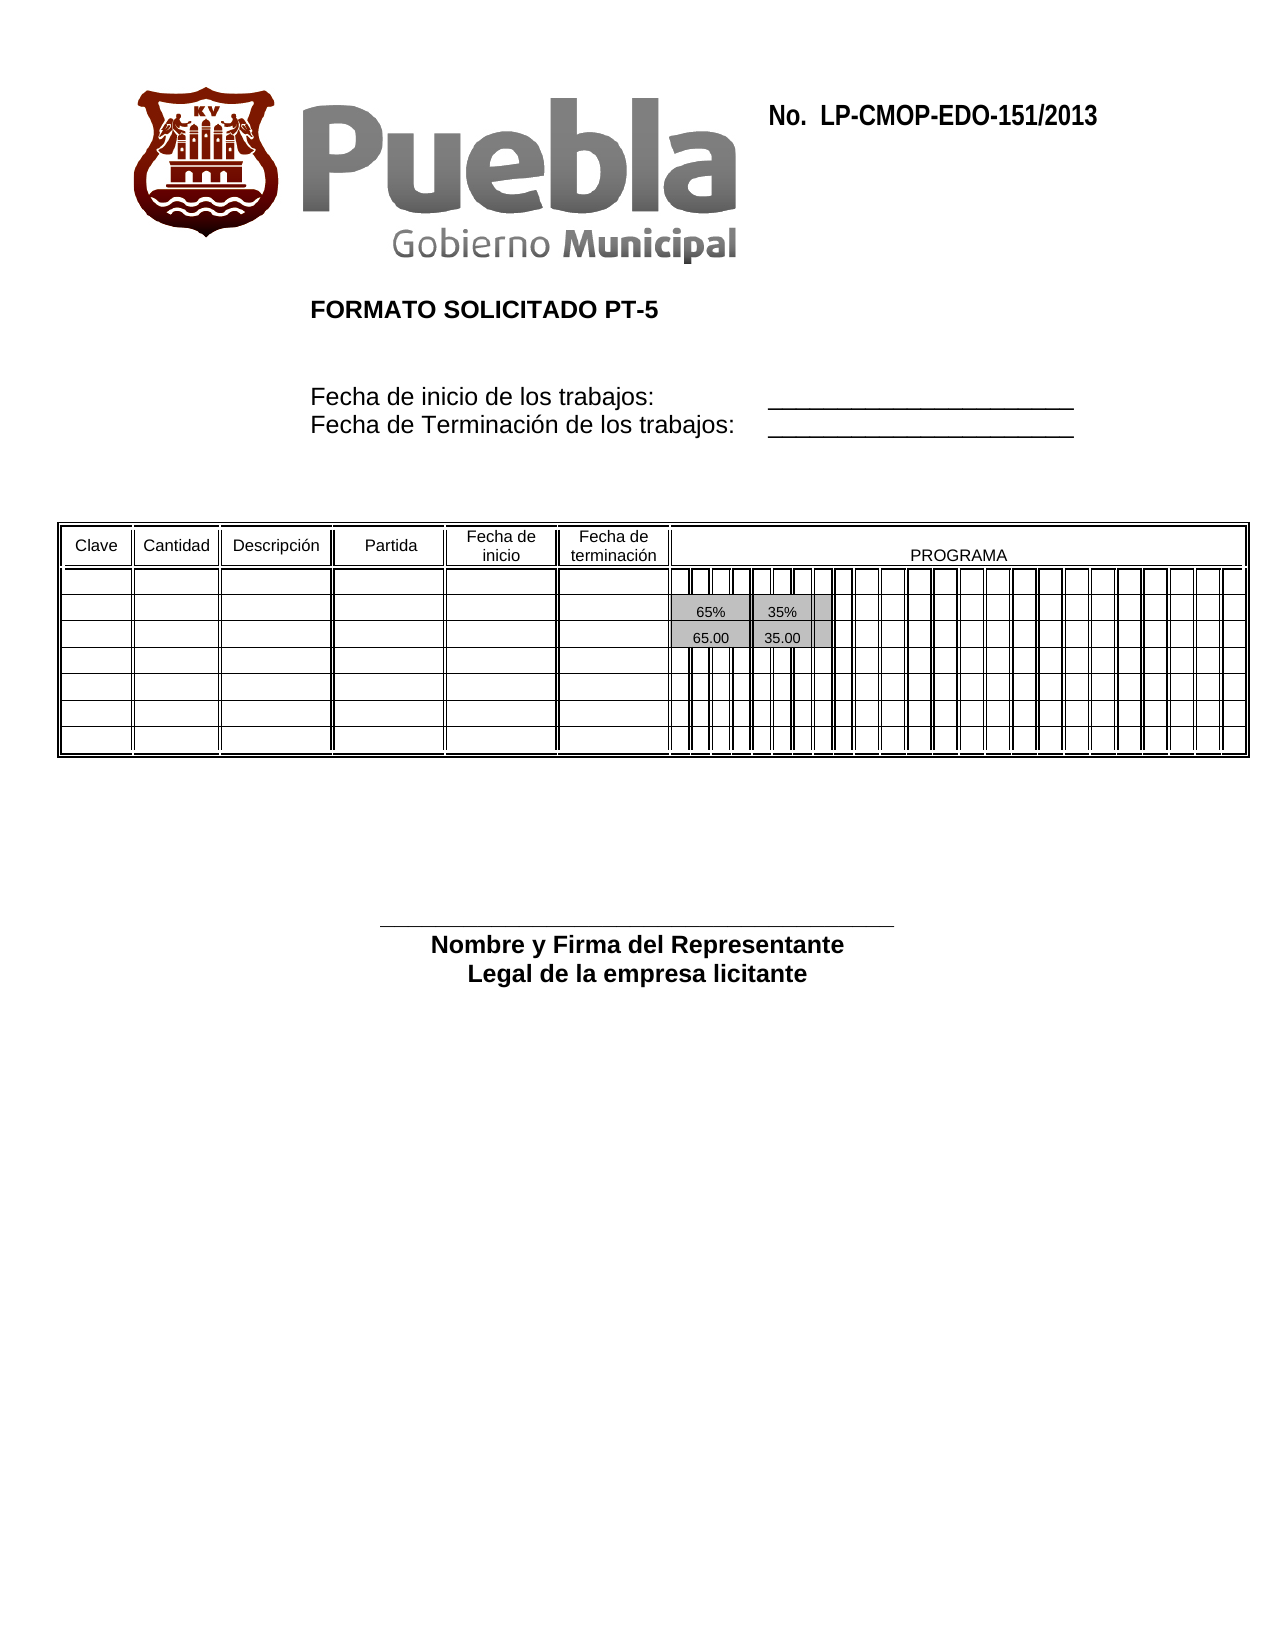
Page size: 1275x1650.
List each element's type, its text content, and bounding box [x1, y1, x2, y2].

table_cell [335, 674, 443, 700]
table_cell [1116, 727, 1142, 753]
table_cell [795, 674, 811, 700]
picture [133, 87, 736, 264]
table_cell 65.00 [672, 621, 749, 647]
table_cell [987, 674, 1009, 700]
table_cell [1145, 648, 1166, 673]
table_cell [909, 701, 930, 726]
table_cell [856, 701, 878, 726]
table_cell [1038, 727, 1064, 753]
table_cell [880, 727, 906, 753]
table_cell [693, 701, 708, 726]
table_cell [774, 674, 790, 700]
table_cell [774, 648, 790, 673]
table_cell [672, 570, 688, 593]
table_cell [774, 570, 790, 593]
table_cell [690, 727, 711, 753]
table_cell [1197, 570, 1219, 593]
table_cell [333, 727, 445, 753]
table_header Descripción [220, 526, 332, 565]
table_header Fecha de inicio [445, 526, 557, 565]
table_cell [693, 570, 708, 593]
table_cell [854, 727, 880, 753]
table_cell [135, 674, 218, 700]
table_cell [1066, 621, 1088, 647]
table_cell [133, 727, 220, 753]
table_cell [1092, 701, 1114, 726]
table_cell [909, 595, 930, 620]
table_cell [60, 565, 133, 593]
table_cell [1092, 648, 1114, 673]
table_cell [836, 674, 851, 700]
table_cell [933, 727, 959, 753]
table_cell [882, 570, 904, 593]
table_cell [795, 648, 811, 673]
table_cell [1145, 595, 1166, 620]
table_cell [856, 648, 878, 673]
table_cell [1224, 701, 1245, 726]
table_cell [672, 648, 688, 673]
table_cell [1119, 570, 1140, 593]
table_cell [1119, 595, 1140, 620]
table_cell [672, 701, 688, 726]
table_cell [734, 570, 749, 593]
table_cell [447, 701, 555, 726]
table_cell [836, 648, 851, 673]
table_cell [795, 570, 811, 593]
table_cell [222, 621, 330, 647]
table_cell [1145, 570, 1166, 593]
table_cell 35.00 [754, 621, 811, 647]
table_cell [836, 570, 851, 593]
table_cell [795, 701, 811, 726]
table_cell [906, 727, 932, 753]
table_cell [882, 701, 904, 726]
table_cell [987, 648, 1009, 673]
table_cell [1171, 595, 1193, 620]
table_cell [815, 595, 831, 620]
table_cell [856, 674, 878, 700]
table_cell [1040, 595, 1061, 620]
table_cell [335, 701, 443, 726]
table_cell [882, 595, 904, 620]
table_cell [961, 595, 983, 620]
table_cell [772, 727, 792, 753]
text FORMATO SOLICITADO PT-5 [310, 295, 1098, 324]
table_cell [813, 727, 833, 753]
table_cell [560, 570, 668, 593]
table_cell [909, 570, 930, 593]
table_cell [909, 621, 930, 647]
table_cell [909, 648, 930, 673]
table_cell [62, 648, 131, 673]
table_cell [987, 595, 1009, 620]
table_cell [1119, 701, 1140, 726]
table_cell [447, 621, 555, 647]
table_cell [1221, 727, 1245, 753]
table_cell [1092, 570, 1114, 593]
table_cell [793, 727, 813, 753]
table_cell [713, 674, 729, 700]
table_cell [1066, 570, 1088, 593]
table_cell [754, 648, 770, 673]
table_cell [1092, 595, 1114, 620]
table_cell [672, 674, 688, 700]
table_cell [447, 570, 555, 593]
table_cell [935, 595, 956, 620]
table_cell [560, 595, 668, 620]
table_header Clave [60, 523, 133, 565]
table_cell [1014, 621, 1035, 647]
table_cell [734, 701, 749, 726]
table_cell [1066, 674, 1088, 700]
table_cell [335, 648, 443, 673]
table_cell [62, 701, 131, 726]
table_cell [693, 674, 708, 700]
table_cell [1171, 701, 1193, 726]
text Fecha de inicio de los trabajos: ______________________ [310, 382, 1098, 410]
table_cell [693, 648, 708, 673]
table_cell [1040, 648, 1061, 673]
text Legal de la empresa licitante [177, 959, 1098, 987]
table_cell [1064, 727, 1090, 753]
table_cell [961, 674, 983, 700]
table_cell [754, 674, 770, 700]
table_cell [1040, 674, 1061, 700]
table_cell [335, 621, 443, 647]
table_cell [62, 621, 131, 647]
table_cell [815, 621, 831, 647]
table_cell [62, 595, 131, 620]
table_cell [1171, 674, 1193, 700]
table_cell [909, 674, 930, 700]
table_cell [1092, 674, 1114, 700]
table_cell [560, 701, 668, 726]
table_cell [447, 674, 555, 700]
table_cell [1171, 570, 1193, 593]
table_cell [935, 648, 956, 673]
table_cell [961, 701, 983, 726]
table_cell [1169, 727, 1195, 753]
table_cell [447, 648, 555, 673]
table_cell [1197, 701, 1219, 726]
table_cell [335, 570, 443, 593]
table_cell [882, 621, 904, 647]
table_cell [62, 674, 131, 700]
table_cell [222, 570, 330, 593]
table_header Partida [333, 523, 445, 565]
table_cell [1145, 701, 1166, 726]
table_cell [1119, 621, 1140, 647]
table_cell [1040, 701, 1061, 726]
table_cell [1092, 621, 1114, 647]
table_cell [1090, 727, 1116, 753]
table_cell [670, 727, 690, 753]
table_cell [135, 595, 218, 620]
table_cell [1224, 621, 1245, 647]
table_cell [987, 570, 1009, 593]
table_cell [987, 701, 1009, 726]
table_cell [1197, 674, 1219, 700]
table_header Cantidad [133, 523, 220, 565]
table_cell [220, 727, 332, 753]
table_cell [754, 570, 770, 593]
table_cell [815, 648, 831, 673]
table_cell [961, 648, 983, 673]
table_cell [447, 595, 555, 620]
table_header PROGRAMA [670, 526, 1245, 565]
table_cell [1145, 674, 1166, 700]
table_cell [1119, 674, 1140, 700]
table_cell [135, 648, 218, 673]
table_cell [1014, 648, 1035, 673]
table_cell [961, 570, 983, 593]
table_cell [1014, 595, 1035, 620]
table_cell [1145, 621, 1166, 647]
table_cell [752, 727, 772, 753]
table_cell [222, 648, 330, 673]
text Fecha de Terminación de los trabajos: ______________________ [310, 410, 1098, 439]
table_cell [882, 648, 904, 673]
table_cell [222, 674, 330, 700]
table_cell 35% [754, 595, 811, 620]
table_cell [1195, 727, 1221, 753]
table_cell [1224, 648, 1245, 673]
table_cell [961, 621, 983, 647]
table_cell [1119, 648, 1140, 673]
table_cell [713, 701, 729, 726]
table_cell [1066, 701, 1088, 726]
table_cell [445, 727, 557, 753]
table_cell [935, 570, 956, 593]
table_cell [774, 701, 790, 726]
table_cell [1011, 727, 1037, 753]
table_cell [836, 595, 851, 620]
table_cell [1221, 565, 1247, 593]
table_cell [1197, 595, 1219, 620]
table_cell [1066, 648, 1088, 673]
table_cell 65% [672, 595, 749, 620]
table_cell [1040, 570, 1061, 593]
table_cell [1171, 648, 1193, 673]
table_cell [1066, 595, 1088, 620]
table_cell [987, 621, 1009, 647]
table_cell [833, 727, 854, 753]
table_cell [1014, 674, 1035, 700]
table_cell [1224, 674, 1245, 700]
table_cell [856, 570, 878, 593]
table_cell [135, 621, 218, 647]
table_cell [935, 701, 956, 726]
table_cell [856, 621, 878, 647]
table_cell [1197, 648, 1219, 673]
text Nombre y Firma del Representante [177, 930, 1098, 959]
table_cell [1197, 621, 1219, 647]
table_cell [734, 648, 749, 673]
table_cell [1143, 727, 1169, 753]
table_cell [1040, 621, 1061, 647]
table_cell [815, 674, 831, 700]
table_cell [935, 621, 956, 647]
table_cell [560, 648, 668, 673]
table_cell [222, 595, 330, 620]
table_cell [560, 674, 668, 700]
table_cell [734, 674, 749, 700]
table_header Fecha de terminación [558, 523, 670, 565]
table_cell [856, 595, 878, 620]
table_cell [815, 701, 831, 726]
table_cell [754, 701, 770, 726]
table_cell [713, 648, 729, 673]
table_cell [711, 727, 731, 753]
table_cell [1014, 701, 1035, 726]
table_cell [731, 727, 752, 753]
table_cell [836, 701, 851, 726]
table_cell [135, 570, 218, 593]
table_cell [1224, 595, 1245, 620]
table_cell [882, 674, 904, 700]
table_cell [935, 674, 956, 700]
table_cell [558, 727, 670, 753]
table_cell [815, 570, 831, 593]
table_cell [222, 701, 330, 726]
table_cell [985, 727, 1011, 753]
table_cell [62, 727, 133, 753]
table_cell [959, 727, 985, 753]
text _____________________________________ [177, 901, 1098, 930]
table_cell [1014, 570, 1035, 593]
table_cell [713, 570, 729, 593]
table_cell [560, 621, 668, 647]
table_cell [135, 701, 218, 726]
table_cell [1171, 621, 1193, 647]
table_cell [836, 621, 851, 647]
table_cell [335, 595, 443, 620]
